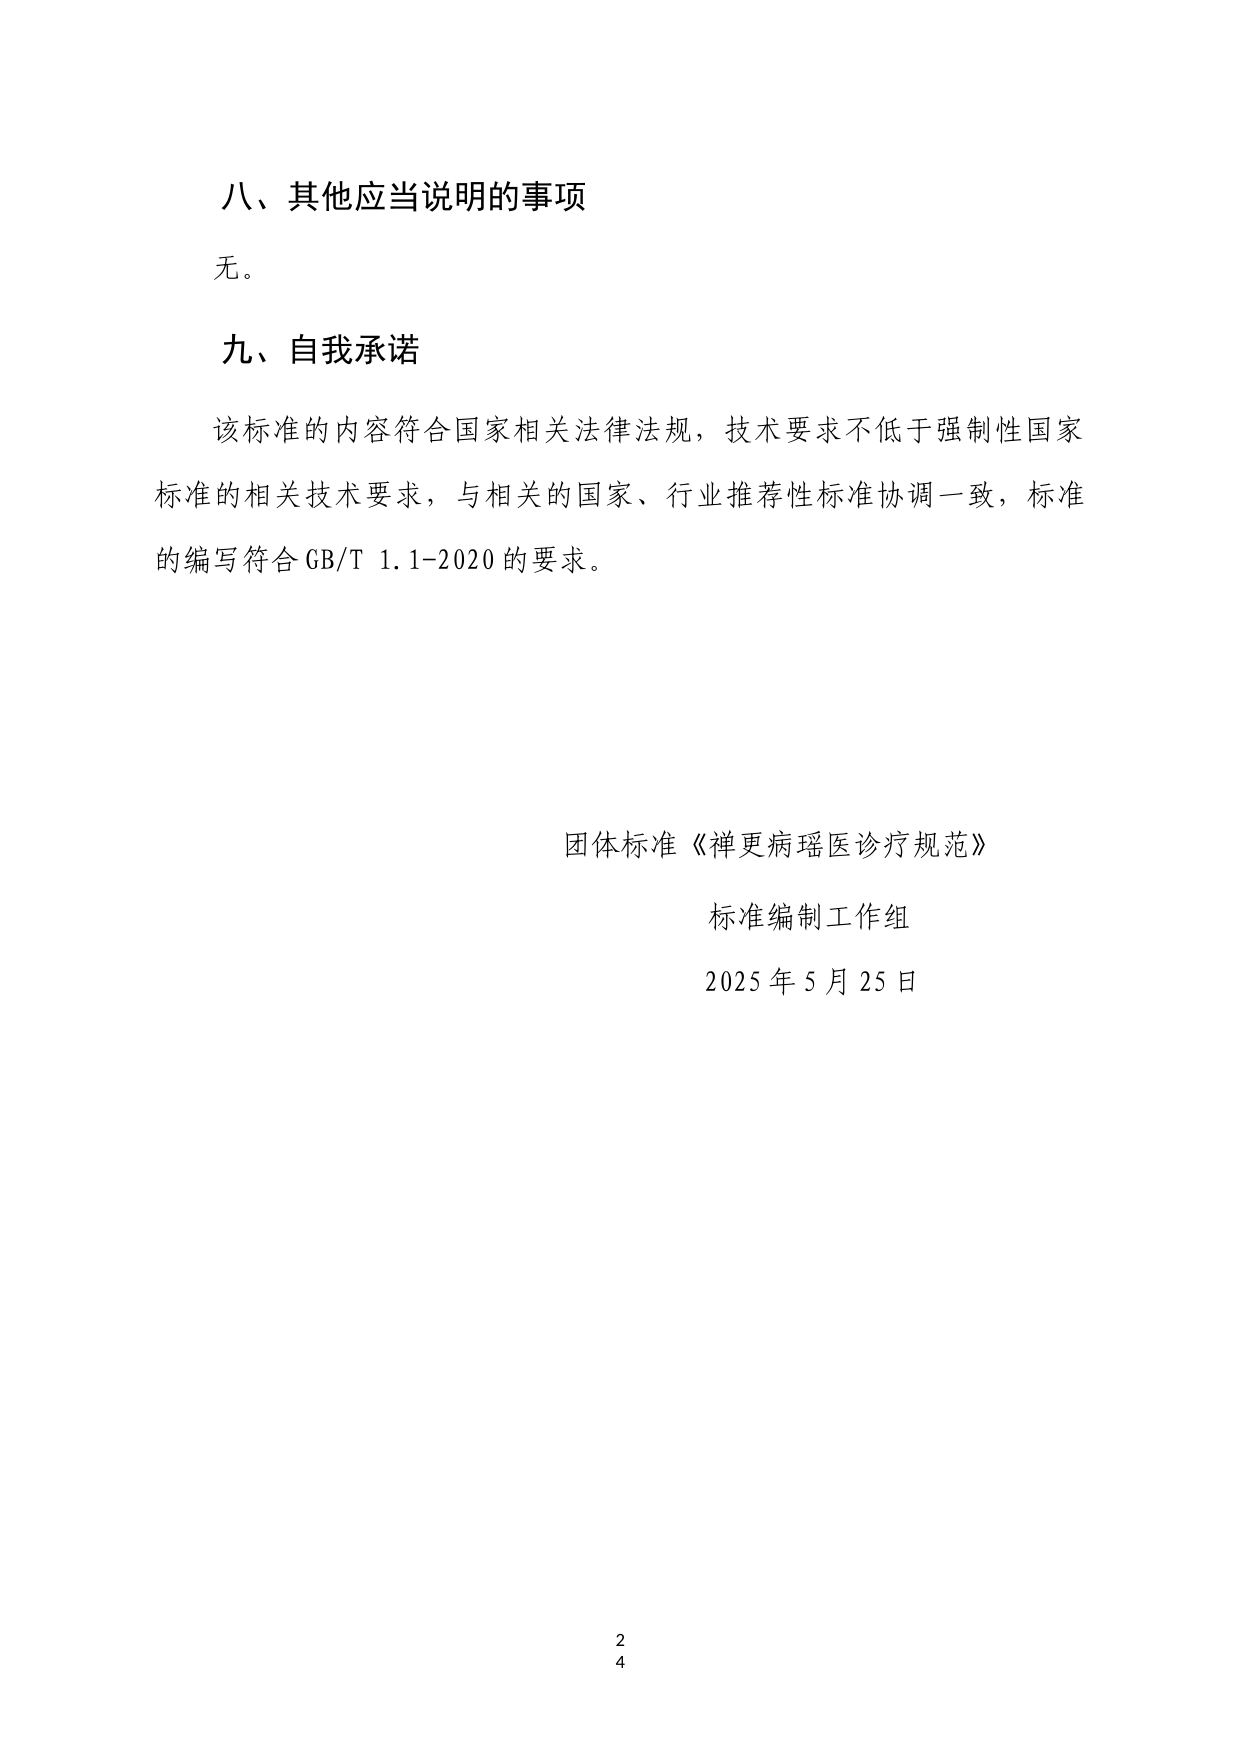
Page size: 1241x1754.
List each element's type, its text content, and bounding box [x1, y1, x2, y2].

text 该标准的内容符合国家相关法律法规，技术要求不低于强制性国家标准的相关技术要求，与相关的国家、行业推荐性标准协调一致，标准的编写符合GB/T 1.1-2020的要求。 [153, 396, 1087, 591]
text 八、其他应当说明的事项 [153, 162, 1087, 227]
text 标准编制工作组 [153, 882, 970, 947]
text 团体标准《禅更病瑶医诊疗规范》 [153, 811, 1087, 876]
text 2025年5月25日 [153, 947, 1087, 1012]
text 无。 [153, 233, 1087, 298]
text 九、自我承诺 [153, 314, 1087, 379]
